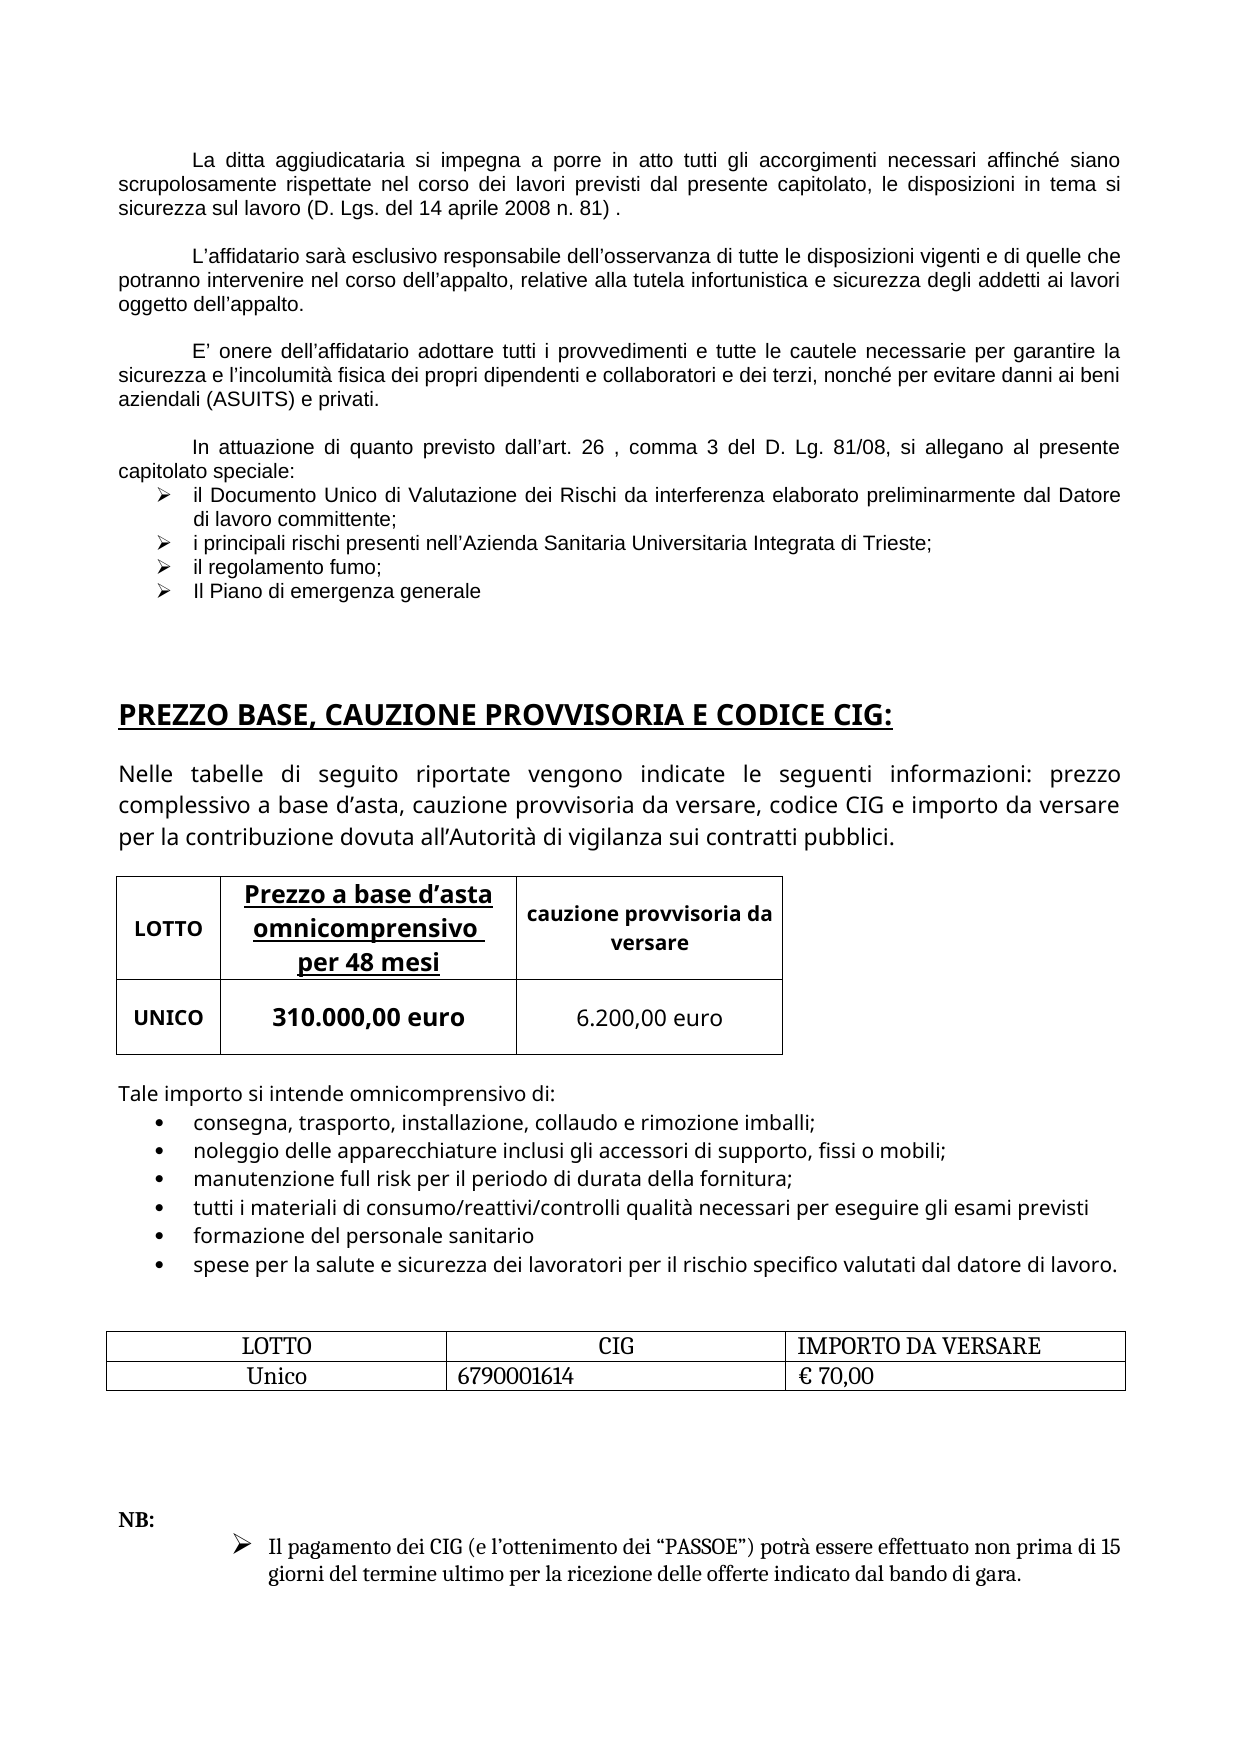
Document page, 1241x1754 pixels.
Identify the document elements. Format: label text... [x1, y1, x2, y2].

table_cell Unico [107, 1362, 446, 1390]
list Il pagamento dei CIG (e l’ottenimento dei “PASSOE”) potrà essere effettuato non prima di 15 giorni del termine ultimo per la ricezione delle offerte indicato dal bando di gara. [231, 1534, 1122, 1587]
table_cell 310.000,00 euro [221, 980, 516, 1054]
list manutenzione full risk per il periodo di durata della fornitura; [156, 1164, 1122, 1193]
table_cell € 70,00 [786, 1362, 1125, 1390]
text La ditta aggiudicataria si impegna a porre in atto tutti gli accorgimenti necessari affinché siano scrupolosamente rispettate nel corso dei lavori previsti dal presente capitolato, le disposizioni in tema si sicurezza sul lavoro (D. Lgs. del 14 aprile 2008 n. 81) . [118, 148, 1122, 219]
text In attuazione di quanto previsto dall’art. 26 , comma 3 del D. Lg. 81/08, si allegano al presente capitolato speciale: [118, 435, 1122, 483]
table_header CIG [447, 1332, 785, 1361]
text Nelle tabelle di seguito riportate vengono indicate le seguenti informazioni: prezzo complessivo a base d’asta, cauzione provvisoria da versare, codice CIG e importo da versare per la contribuzione dovuta all’Autorità di vigilanza sui contratti pubblici. [118, 758, 1122, 852]
list consegna, trasporto, installazione, collaudo e rimozione imballi; [156, 1108, 1122, 1136]
table_cell 6790001614 [447, 1362, 785, 1390]
list formazione del personale sanitario [156, 1221, 1122, 1250]
list spese per la salute e sicurezza dei lavoratori per il rischio specifico valutati dal datore di lavoro. [156, 1250, 1122, 1278]
list Il Piano di emergenza generale [156, 579, 1122, 603]
table_header cauzione provvisoria da versare [517, 877, 782, 979]
list il Documento Unico di Valutazione dei Rischi da interferenza elaborato preliminarmente dal Datore di lavoro committente; [156, 483, 1122, 531]
list i principali rischi presenti nell’Azienda Sanitaria Universitaria Integrata di Trieste; [156, 531, 1122, 555]
table_header Prezzo a base d’asta omnicomprensivo per 48 mesi [221, 877, 516, 979]
list tutti i materiali di consumo/reattivi/controlli qualità necessari per eseguire gli esami previsti [156, 1193, 1122, 1221]
text E’ onere dell’affidatario adottare tutti i provvedimenti e tutte le cautele necessarie per garantire la sicurezza e l’incolumità fisica dei propri dipendenti e collaboratori e dei terzi, nonché per evitare danni ai beni aziendali (ASUITS) e privati. [118, 339, 1122, 411]
table_header LOTTO [107, 1332, 446, 1361]
text NB: [118, 1505, 1122, 1534]
text L’affidatario sarà esclusivo responsabile dell’osservanza di tutte le disposizioni vigenti e di quelle che potranno intervenire nel corso dell’appalto, relative alla tutela infortunistica e sicurezza degli addetti ai lavori oggetto dell’appalto. [118, 243, 1122, 315]
text PREZZO BASE, CAUZIONE PROVVISORIA E CODICE CIG: [118, 694, 1122, 734]
list il regolamento fumo; [156, 555, 1122, 579]
list noleggio delle apparecchiature inclusi gli accessori di supporto, fissi o mobili; [156, 1136, 1122, 1164]
table_header IMPORTO DA VERSARE [786, 1332, 1125, 1361]
table_cell UNICO [117, 980, 220, 1054]
table_cell 6.200,00 euro [517, 980, 782, 1054]
table_header LOTTO [117, 877, 220, 979]
text Tale importo si intende omnicomprensivo di: [118, 1079, 1122, 1108]
